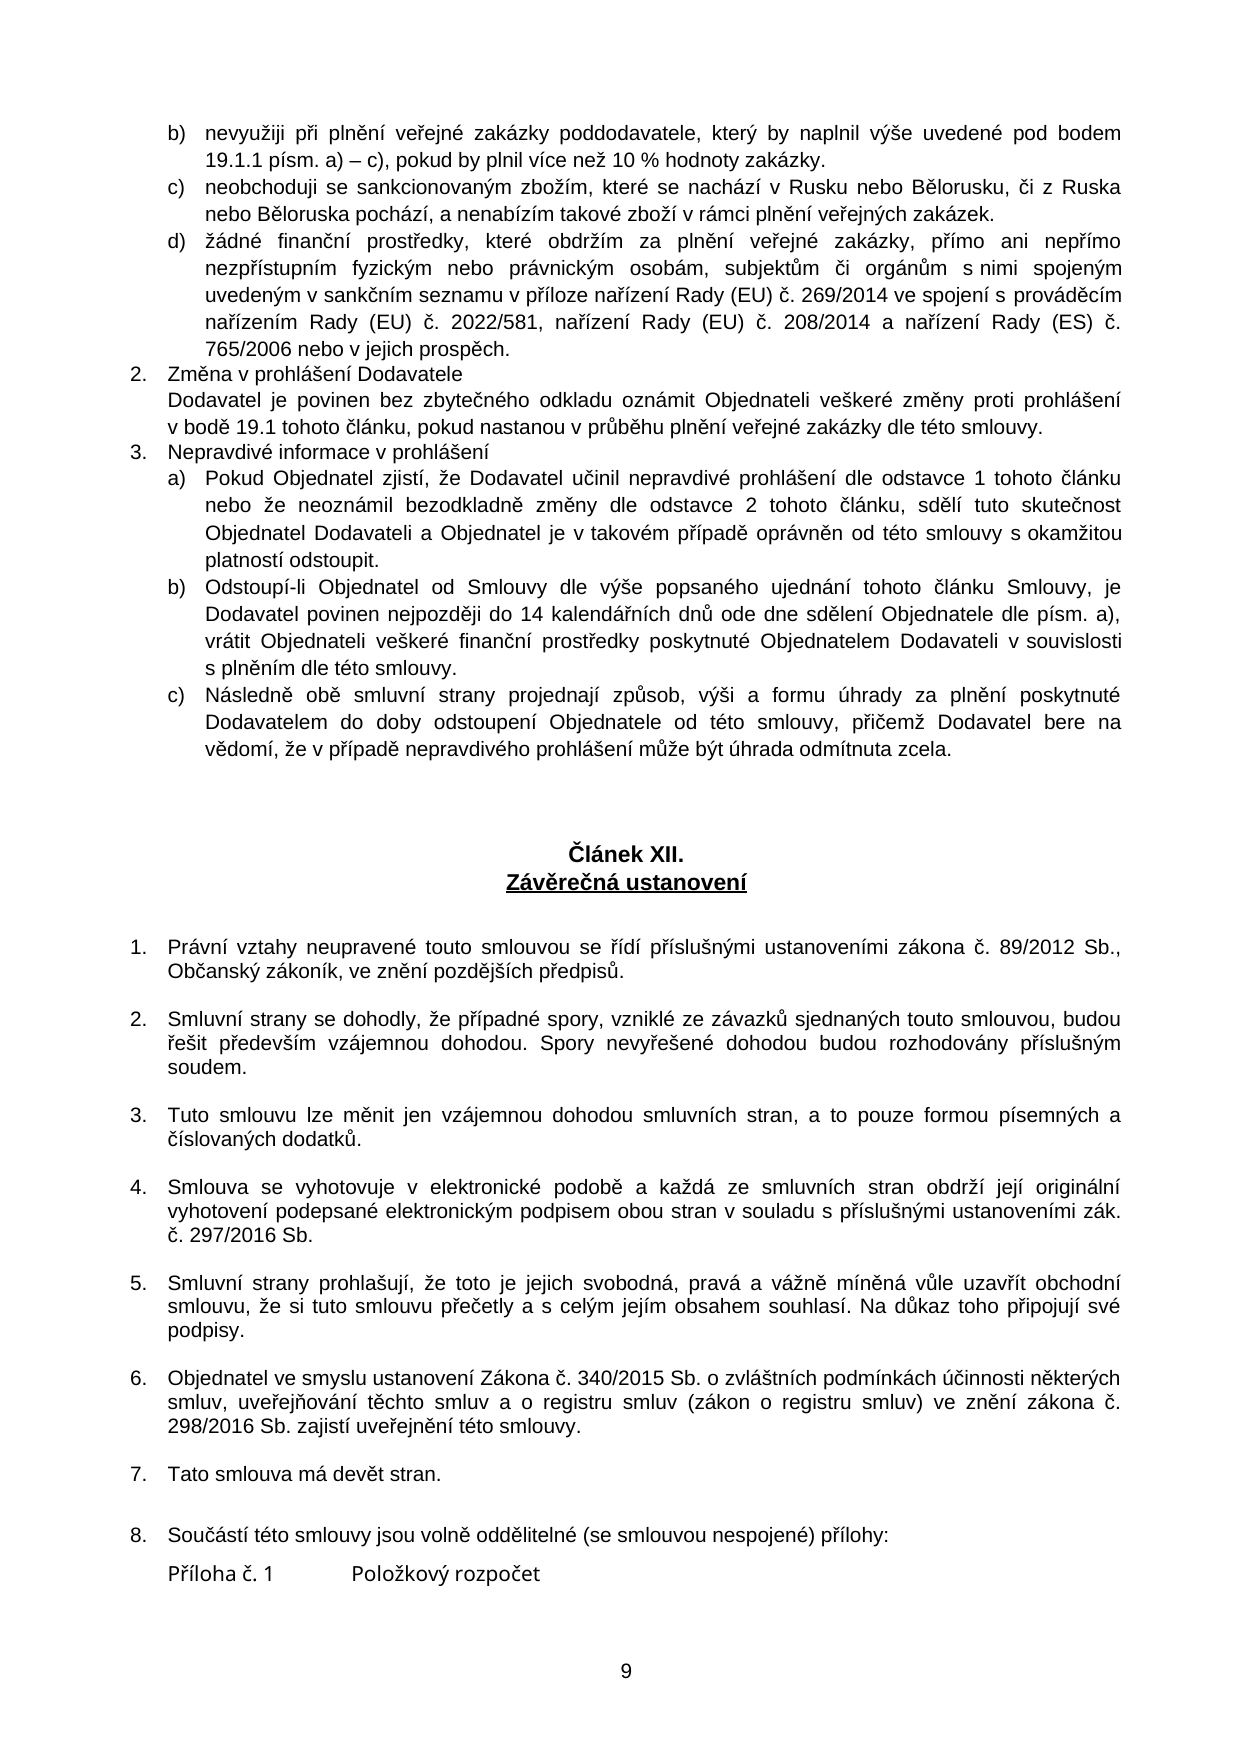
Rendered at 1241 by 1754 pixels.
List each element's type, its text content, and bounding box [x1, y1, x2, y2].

list Smluvní strany prohlašují, že toto je jejich svobodná, pravá a vážně míněná vůle uzavřít obchodní smlouvu, že si tuto smlouvu přečetly a s celým jejím obsahem souhlasí. Na důkaz toho připojují své podpisy. [130, 1270, 1122, 1342]
list Změna v prohlášení Dodavatele [130, 362, 1122, 386]
list Tato smlouva má devět stran. [130, 1462, 1122, 1486]
text Závěrečná ustanovení [130, 868, 1122, 895]
list Nepravdivé informace v prohlášení [130, 440, 1122, 464]
list neobchoduji se sankcionovaným zbožím, které se nachází v Rusku nebo Bělorusku, či z Ruska nebo Běloruska pochází, a nenabízím takové zboží v rámci plnění veřejných zakázek. [167, 172, 1122, 227]
list Objednatel ve smyslu ustanovení Zákona č. 340/2015 Sb. o zvláštních podmínkách účinnosti některých smluv, uveřejňování těchto smluv a o registru smluv (zákon o registru smluv) ve znění zákona č. 298/2016 Sb. zajistí uveřejnění této smlouvy. [130, 1366, 1122, 1438]
list Následně obě smluvní strany projednají způsob, výši a formu úhrady za plnění poskytnuté Dodavatelem do doby odstoupení Objednatele od této smlouvy, přičemž Dodavatel bere na vědomí, že v případě nepravdivého prohlášení může být úhrada odmítnuta zcela. [167, 681, 1122, 762]
list Odstoupí-li Objednatel od Smlouvy dle výše popsaného ujednání tohoto článku Smlouvy, je Dodavatel povinen nejpozději do 14 kalendářních dnů ode dne sdělení Objednatele dle písm. a), vrátit Objednateli veškeré finanční prostředky poskytnuté Objednatelem Dodavateli v souvislosti s plněním dle této smlouvy. [167, 572, 1122, 681]
list Součástí této smlouvy jsou volně oddělitelné (se smlouvou nespojené) přílohy: [130, 1522, 1122, 1546]
text Dodavatel je povinen bez zbytečného odkladu oznámit Objednateli veškeré změny proti prohlášení v bodě 19.1 tohoto článku, pokud nastanou v průběhu plnění veřejné zakázky dle této smlouvy. [167, 386, 1122, 440]
list žádné finanční prostředky, které obdržím za plnění veřejné zakázky, přímo ani nepřímo nezpřístupním fyzickým nebo právnickým osobám, subjektům či orgánům s nimi spojeným uvedeným v sankčním seznamu v příloze nařízení Rady (EU) č. 269/2014 ve spojení s prováděcím nařízením Rady (EU) č. 2022/581, nařízení Rady (EU) č. 208/2014 a nařízení Rady (ES) č. 765/2006 nebo v jejich prospěch. [167, 227, 1122, 362]
list Právní vztahy neupravené touto smlouvou se řídí příslušnými ustanoveními zákona č. 89/2012 Sb., Občanský zákoník, ve znění pozdějších předpisů. [130, 935, 1122, 983]
text Příloha č. 1 Položkový rozpočet [167, 1559, 1122, 1587]
list Smluvní strany se dohodly, že případné spory, vzniklé ze závazků sjednaných touto smlouvou, budou řešit především vzájemnou dohodou. Spory nevyřešené dohodou budou rozhodovány příslušným soudem. [130, 1007, 1122, 1079]
list Pokud Objednatel zjistí, že Dodavatel učinil nepravdivé prohlášení dle odstavce 1 tohoto článku nebo že neoznámil bezodkladně změny dle odstavce 2 tohoto článku, sdělí tuto skutečnost Objednatel Dodavateli a Objednatel je v takovém případě oprávněn od této smlouvy s okamžitou platností odstoupit. [167, 464, 1122, 572]
list Tuto smlouvu lze měnit jen vzájemnou dohodou smluvních stran, a to pouze formou písemných a číslovaných dodatků. [130, 1103, 1122, 1151]
text Článek XII. [130, 841, 1122, 868]
list nevyužiji při plnění veřejné zakázky poddodavatele, který by naplnil výše uvedené pod bodem 19.1.1 písm. a) – c), pokud by plnil více než 10 % hodnoty zakázky. [167, 118, 1122, 172]
list Smlouva se vyhotovuje v elektronické podobě a každá ze smluvních stran obdrží její originální vyhotovení podepsané elektronickým podpisem obou stran v souladu s příslušnými ustanoveními zák. č. 297/2016 Sb. [130, 1174, 1122, 1246]
